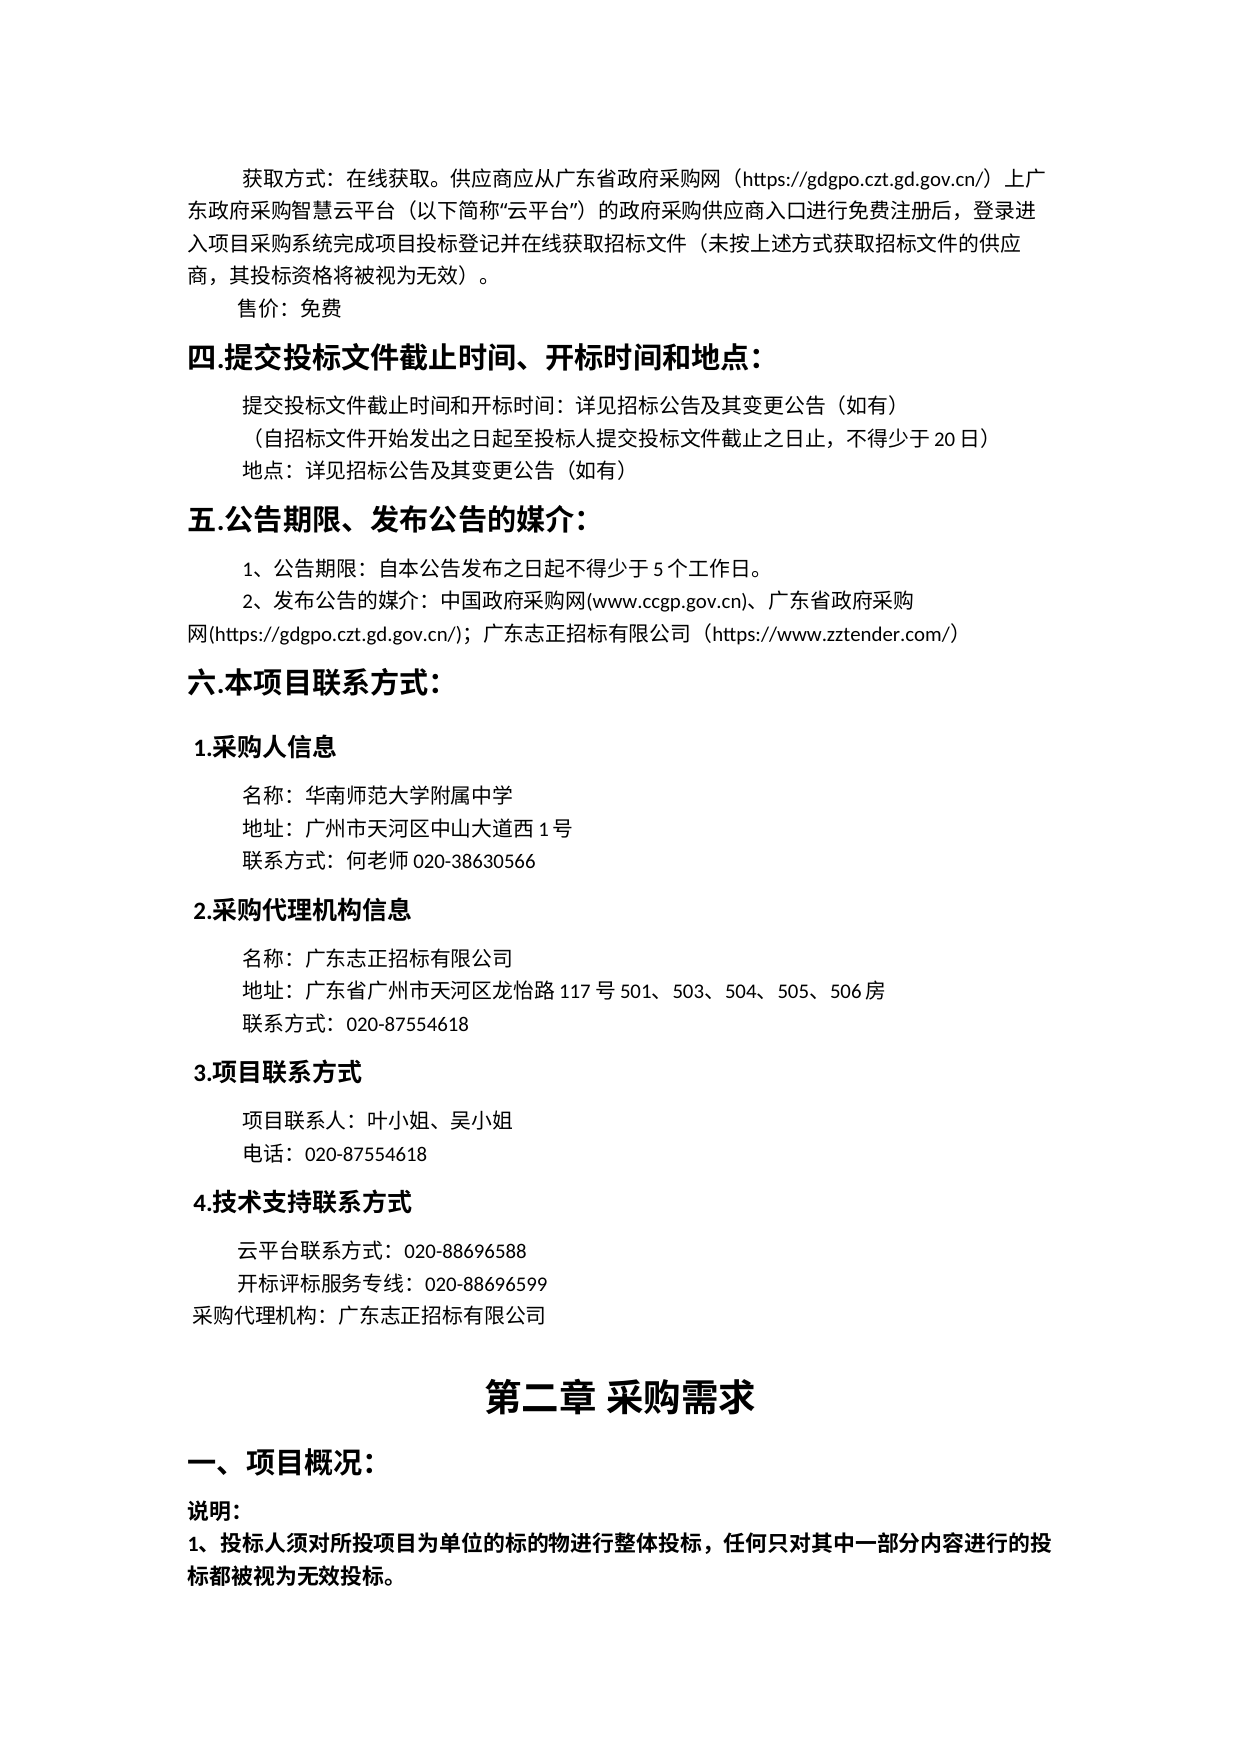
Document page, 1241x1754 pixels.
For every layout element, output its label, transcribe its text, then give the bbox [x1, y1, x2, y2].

text 4.技术支持联系方式 [187, 1169, 1053, 1234]
text 1、公告期限：自本公告发布之日起不得少于5个工作日。 [187, 552, 1053, 584]
text 1.采购人信息 [187, 714, 1053, 779]
text 2、发布公告的媒介：中国政府采购网(www.ccgp.gov.cn)、广东省政府采购网(https://gdgpo.czt.gd.gov.cn/)；广东志正招标有限公司（https://www.zztender.com/） [187, 584, 1053, 649]
text 名称：华南师范大学附属中学 [187, 779, 1053, 812]
text 项目联系人：叶小姐、吴小姐 [187, 1104, 1053, 1137]
text 采购代理机构：广东志正招标有限公司 [187, 1299, 1053, 1332]
text 地址：广州市天河区中山大道西1号 [187, 812, 1053, 844]
text 电话：020-87554618 [187, 1137, 1053, 1169]
text 地址：广东省广州市天河区龙怡路117号501、503、504、505、506房 [187, 974, 1053, 1007]
text 售价：免费 [187, 292, 1053, 324]
text 开标评标服务专线：020-88696599 [187, 1267, 1053, 1299]
text 2.采购代理机构信息 [187, 877, 1053, 942]
text 五.公告期限、发布公告的媒介： [187, 487, 1053, 552]
text 联系方式：020-87554618 [187, 1007, 1053, 1039]
text 获取方式：在线获取。供应商应从广东省政府采购网（https://gdgpo.czt.gd.gov.cn/）上广东政府采购智慧云平台（以下简称“云平台”）的政府采购供应商入口进行免费注册后，登录进入项目采购系统完成项目投标登记并在线获取招标文件（未按上述方式获取招标文件的供应商，其投标资格将被视为无效）。 [187, 162, 1053, 292]
text 名称：广东志正招标有限公司 [187, 942, 1053, 974]
text 六.本项目联系方式： [187, 649, 1053, 714]
text 说明： [187, 1494, 1053, 1527]
text （自招标文件开始发出之日起至投标人提交投标文件截止之日止，不得少于20日） [187, 422, 1053, 454]
text 云平台联系方式：020-88696588 [187, 1234, 1053, 1267]
text 3.项目联系方式 [187, 1039, 1053, 1104]
text 1、投标人须对所投项目为单位的标的物进行整体投标，任何只对其中一部分内容进行的投标都被视为无效投标。 [187, 1527, 1053, 1592]
text 四.提交投标文件截止时间、开标时间和地点： [187, 324, 1053, 389]
text 提交投标文件截止时间和开标时间：详见招标公告及其变更公告（如有） [187, 389, 1053, 422]
text 一、项目概况： [187, 1429, 1053, 1494]
text 地点：详见招标公告及其变更公告（如有） [187, 454, 1053, 487]
text 第二章 采购需求 [187, 1364, 1053, 1429]
text 联系方式：何老师020-38630566 [187, 844, 1053, 877]
